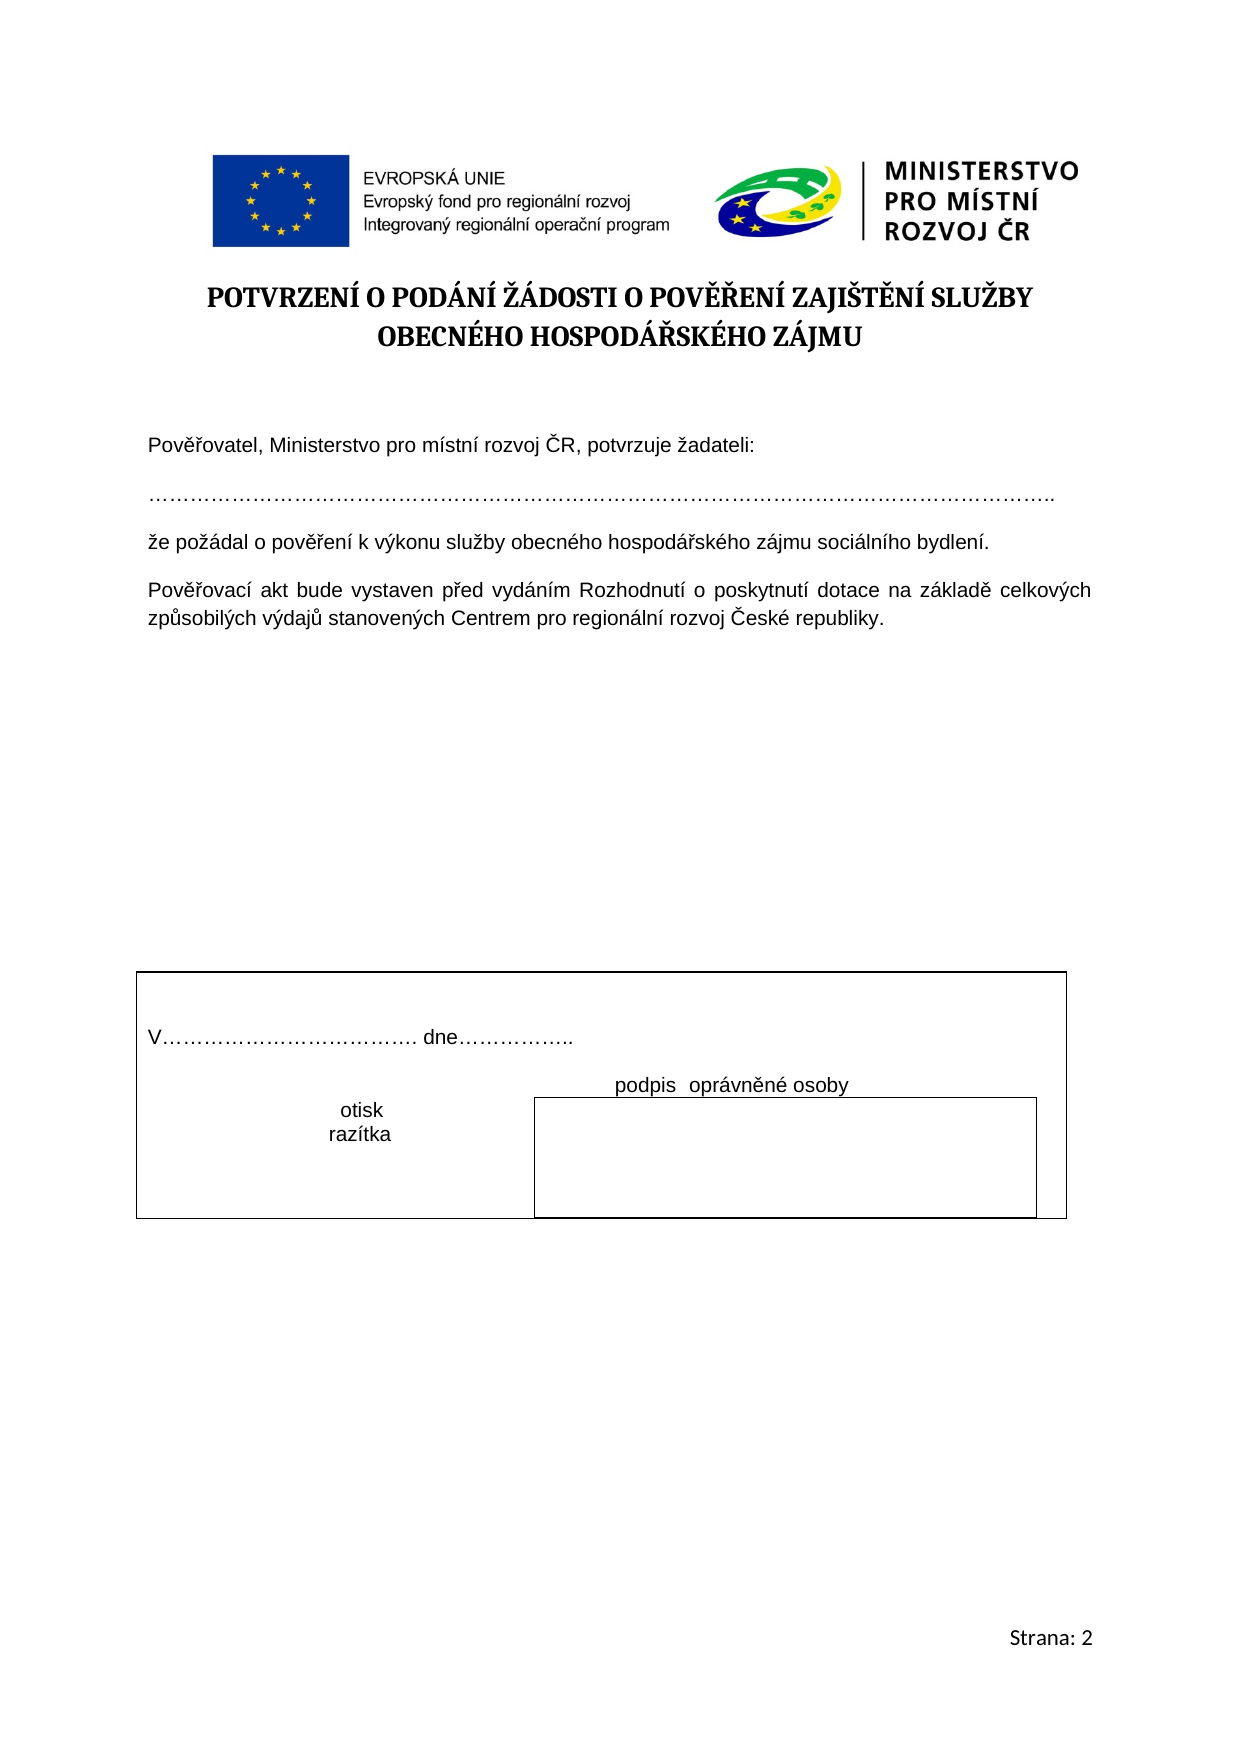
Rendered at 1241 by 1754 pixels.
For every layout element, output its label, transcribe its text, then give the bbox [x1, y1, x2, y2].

text Pověřovatel, Ministerstvo pro místní rozvoj ČR, potvrzuje žadateli: [148, 433, 1093, 457]
text Pověřovací akt bude vystaven před vydáním Rozhodnutí o poskytnutí dotace na základě celkových způsobilých výdajů stanovených Centrem pro regionální rozvoj České republiky. [148, 578, 1093, 629]
text že požádal o pověření k výkonu služby obecného hospodářského zájmu sociálního bydlení. [148, 530, 1093, 554]
text ………………………………………………………………………………………………………………….. [148, 481, 1093, 505]
table_header V………………………………. dne…………….. podpis oprávněné osoby [137, 973, 1066, 1218]
picture [182, 123, 1108, 277]
